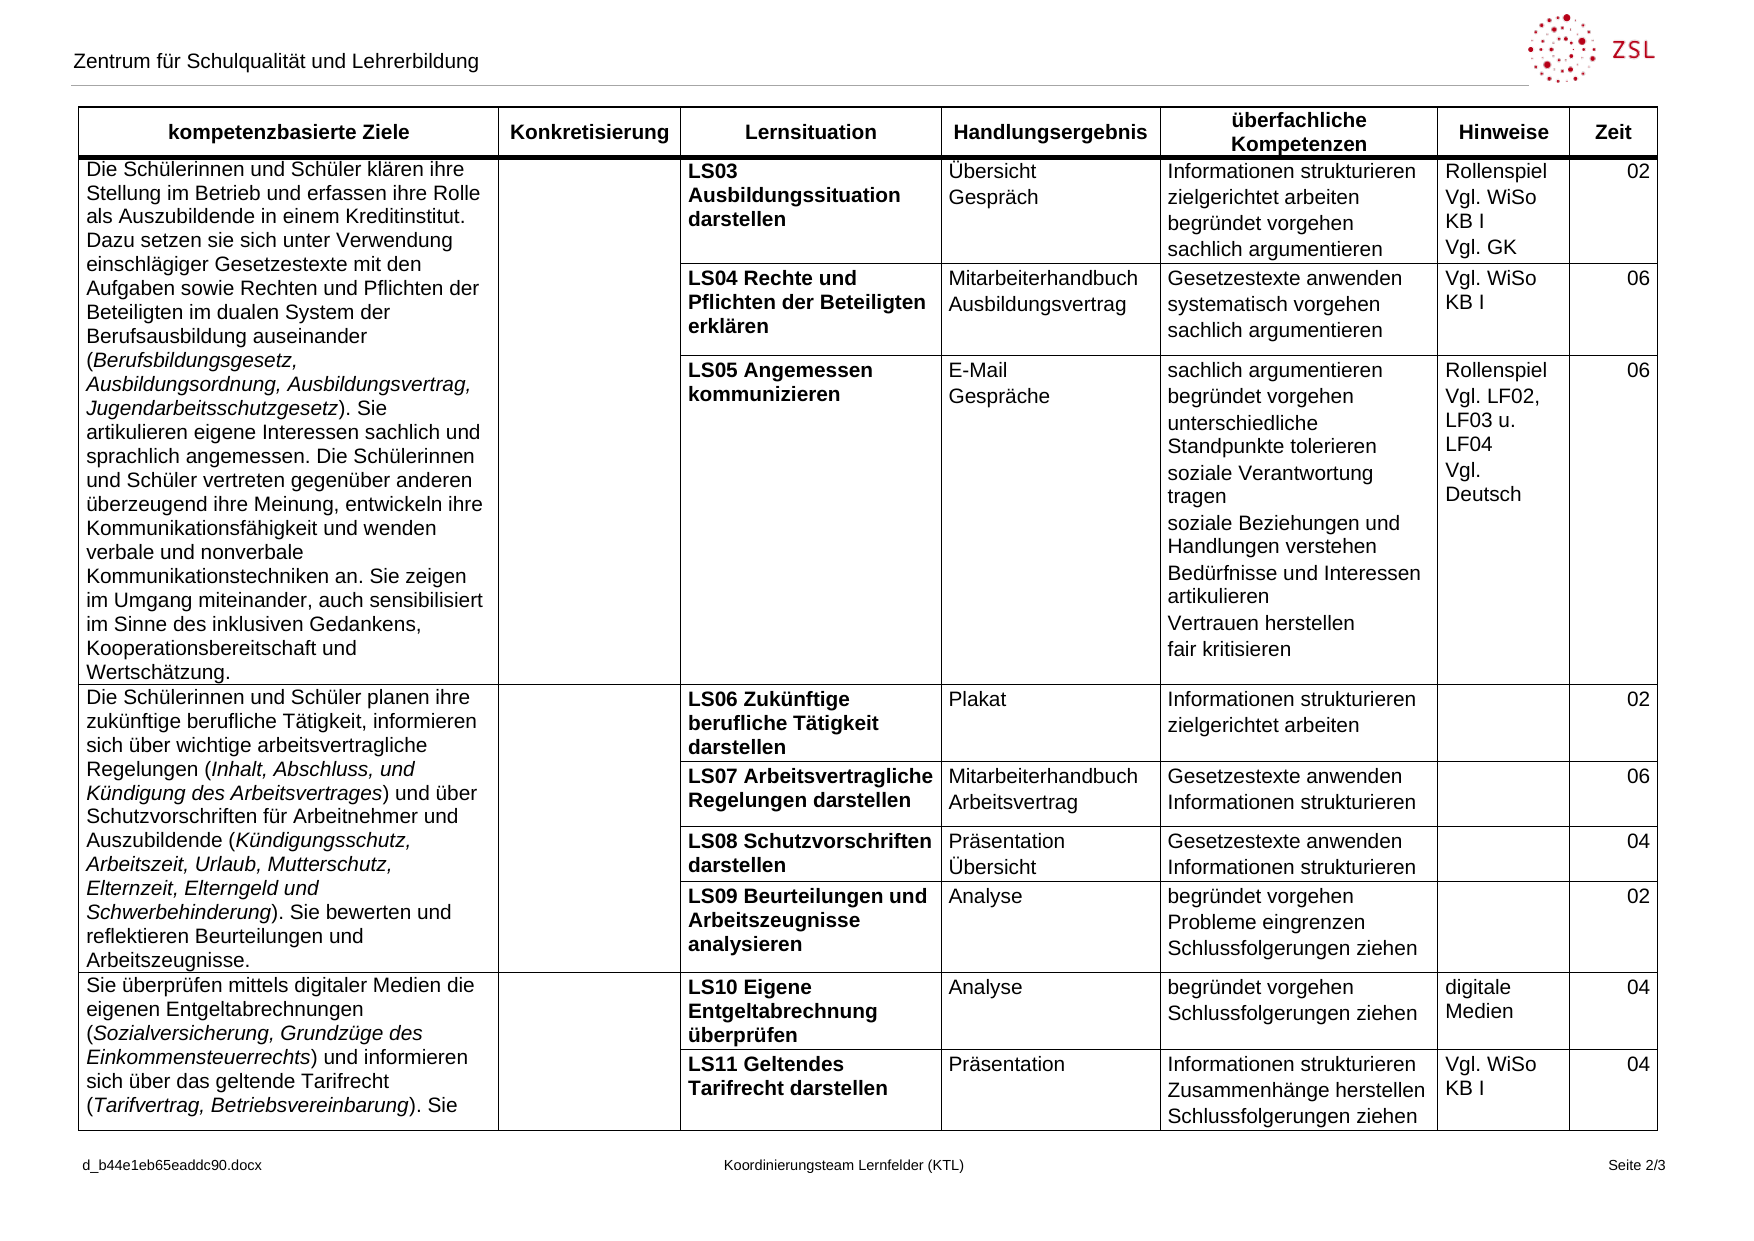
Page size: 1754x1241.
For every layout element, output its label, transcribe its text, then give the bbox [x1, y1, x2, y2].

table_cell [1438, 882, 1569, 972]
table_cell 04 [1570, 827, 1657, 881]
table_cell 06 [1570, 762, 1657, 826]
table_cell 06 [1570, 264, 1657, 355]
table_cell Gesetzestexte anwenden systematisch vorgehen sachlich argumentieren [1161, 264, 1437, 355]
table_cell [1438, 685, 1569, 761]
table_cell 04 [1570, 973, 1657, 1049]
table_cell Mitarbeiterhandbuch Arbeitsvertrag [942, 762, 1160, 826]
table_cell 02 [1570, 685, 1657, 761]
table_cell Gesetzestexte anwenden Informationen strukturieren [1161, 827, 1437, 881]
table_header Konkretisierung [499, 108, 680, 155]
table_cell LS04 Rechte und Pflichten der Beteiligten erklären [681, 264, 941, 355]
table_header Lernsituation [681, 108, 941, 155]
table_cell Die Schülerinnen und Schüler planen ihre zukünftige berufliche Tätigkeit, informieren sich über wichtige arbeitsvertragliche Regelungen (Inhalt, Abschluss, und Kündigung des Arbeitsvertrages) und über Schutzvorschriften für Arbeitnehmer und Auszubildende (Kündigungsschutz, Arbeitszeit, Urlaub, Mutterschutz, Elternzeit, Elterngeld und Schwerbehinderung). Sie bewerten und reflektieren Beurteilungen und Arbeitszeugnisse. [79, 685, 498, 972]
table_cell Analyse [942, 882, 1160, 972]
table_cell 02 [1570, 882, 1657, 972]
table_cell 02 [1570, 160, 1657, 263]
table_cell Informationen strukturieren zielgerichtet arbeiten [1161, 685, 1437, 761]
table_cell [499, 160, 680, 683]
table_cell Informationen strukturieren Zusammenhänge herstellen Schlussfolgerungen ziehen [1161, 1050, 1437, 1130]
table_cell Gesetzestexte anwenden Informationen strukturieren [1161, 762, 1437, 826]
table_cell Informationen strukturieren zielgerichtet arbeiten begründet vorgehen sachlich argumentieren [1161, 160, 1437, 263]
table_cell Plakat [942, 685, 1160, 761]
table_cell [499, 973, 680, 1130]
table_cell Präsentation Übersicht [942, 827, 1160, 881]
table_header Zeit [1570, 108, 1657, 155]
table_cell LS03 Ausbildungssituation darstellen [681, 160, 941, 263]
table_header überfachliche Kompetenzen [1161, 108, 1437, 155]
table_cell 06 [1570, 356, 1657, 683]
table_cell Präsentation [942, 1050, 1160, 1130]
table_cell LS07 Arbeitsvertragliche Regelungen darstellen [681, 762, 941, 826]
table_cell LS08 Schutzvorschriften darstellen [681, 827, 941, 881]
table_cell LS10 Eigene Entgeltabrechnung überprüfen [681, 973, 941, 1049]
table_cell Analyse [942, 973, 1160, 1049]
table_cell Rollenspiel Vgl. LF02, LF03 u. LF04 Vgl. Deutsch [1438, 356, 1569, 683]
table_cell Mitarbeiterhandbuch Ausbildungsvertrag [942, 264, 1160, 355]
table_cell sachlich argumentieren begründet vorgehen unterschiedliche Standpunkte tolerieren soziale Verantwortung tragen soziale Beziehungen und Handlungen verstehen Bedürfnisse und Interessen artikulieren Vertrauen herstellen fair kritisieren [1161, 356, 1437, 683]
table_cell Rollenspiel Vgl. WiSo KB I Vgl. GK [1438, 160, 1569, 263]
table_cell [1438, 827, 1569, 881]
table_cell LS06 Zukünftige berufliche Tätigkeit darstellen [681, 685, 941, 761]
table_cell LS11 Geltendes Tarifrecht darstellen [681, 1050, 941, 1130]
table_cell digitale Medien [1438, 973, 1569, 1049]
table_cell Übersicht Gespräch [942, 160, 1160, 263]
table_cell Vgl. WiSo KB I [1438, 1050, 1569, 1130]
table_header Handlungsergebnis [942, 108, 1160, 155]
table_cell E-Mail Gespräche [942, 356, 1160, 683]
table_cell Vgl. WiSo KB I [1438, 264, 1569, 355]
table_cell LS05 Angemessen kommunizieren [681, 356, 941, 683]
table_header Hinweise [1438, 108, 1569, 155]
table_cell LS09 Beurteilungen und Arbeitszeugnisse analysieren [681, 882, 941, 972]
table_header kompetenzbasierte Ziele [79, 108, 498, 155]
table_cell Die Schülerinnen und Schüler klären ihre Stellung im Betrieb und erfassen ihre Rolle als Auszubildende in einem Kreditinstitut. Dazu setzen sie sich unter Verwendung einschlägiger Gesetzestexte mit den Aufgaben sowie Rechten und Pflichten der Beteiligten im dualen System der Berufsausbildung auseinander (Berufsbildungsgesetz, Ausbildungsordnung, Ausbildungsvertrag, Jugendarbeitsschutzgesetz). Sie artikulieren eigene Interessen sachlich und sprachlich angemessen. Die Schülerinnen und Schüler vertreten gegenüber anderen überzeugend ihre Meinung, entwickeln ihre Kommunikationsfähigkeit und wenden verbale und nonverbale Kommunikationstechniken an. Sie zeigen im Umgang miteinander, auch sensibilisiert im Sinne des inklusiven Gedankens, Kooperationsbereitschaft und Wertschätzung. [79, 160, 498, 683]
picture [1526, 13, 1657, 85]
table_cell 04 [1570, 1050, 1657, 1130]
table_cell begründet vorgehen Schlussfolgerungen ziehen [1161, 973, 1437, 1049]
table_cell [499, 685, 680, 972]
table_cell Sie überprüfen mittels digitaler Medien die eigenen Entgeltabrechnungen (Sozialversicherung, Grundzüge des Einkommensteuerrechts) und informieren sich über das geltende Tarifrecht (Tarifvertrag, Betriebsvereinbarung). Sie beurteilen die Möglichkeiten der Mitwirkung und Mitbestimmung im Betrieb (Betriebsrat, Jugend- und Auszubildendenvertretung). […] [79, 973, 498, 1130]
table_cell [1438, 762, 1569, 826]
table_cell begründet vorgehen Probleme eingrenzen Schlussfolgerungen ziehen [1161, 882, 1437, 972]
